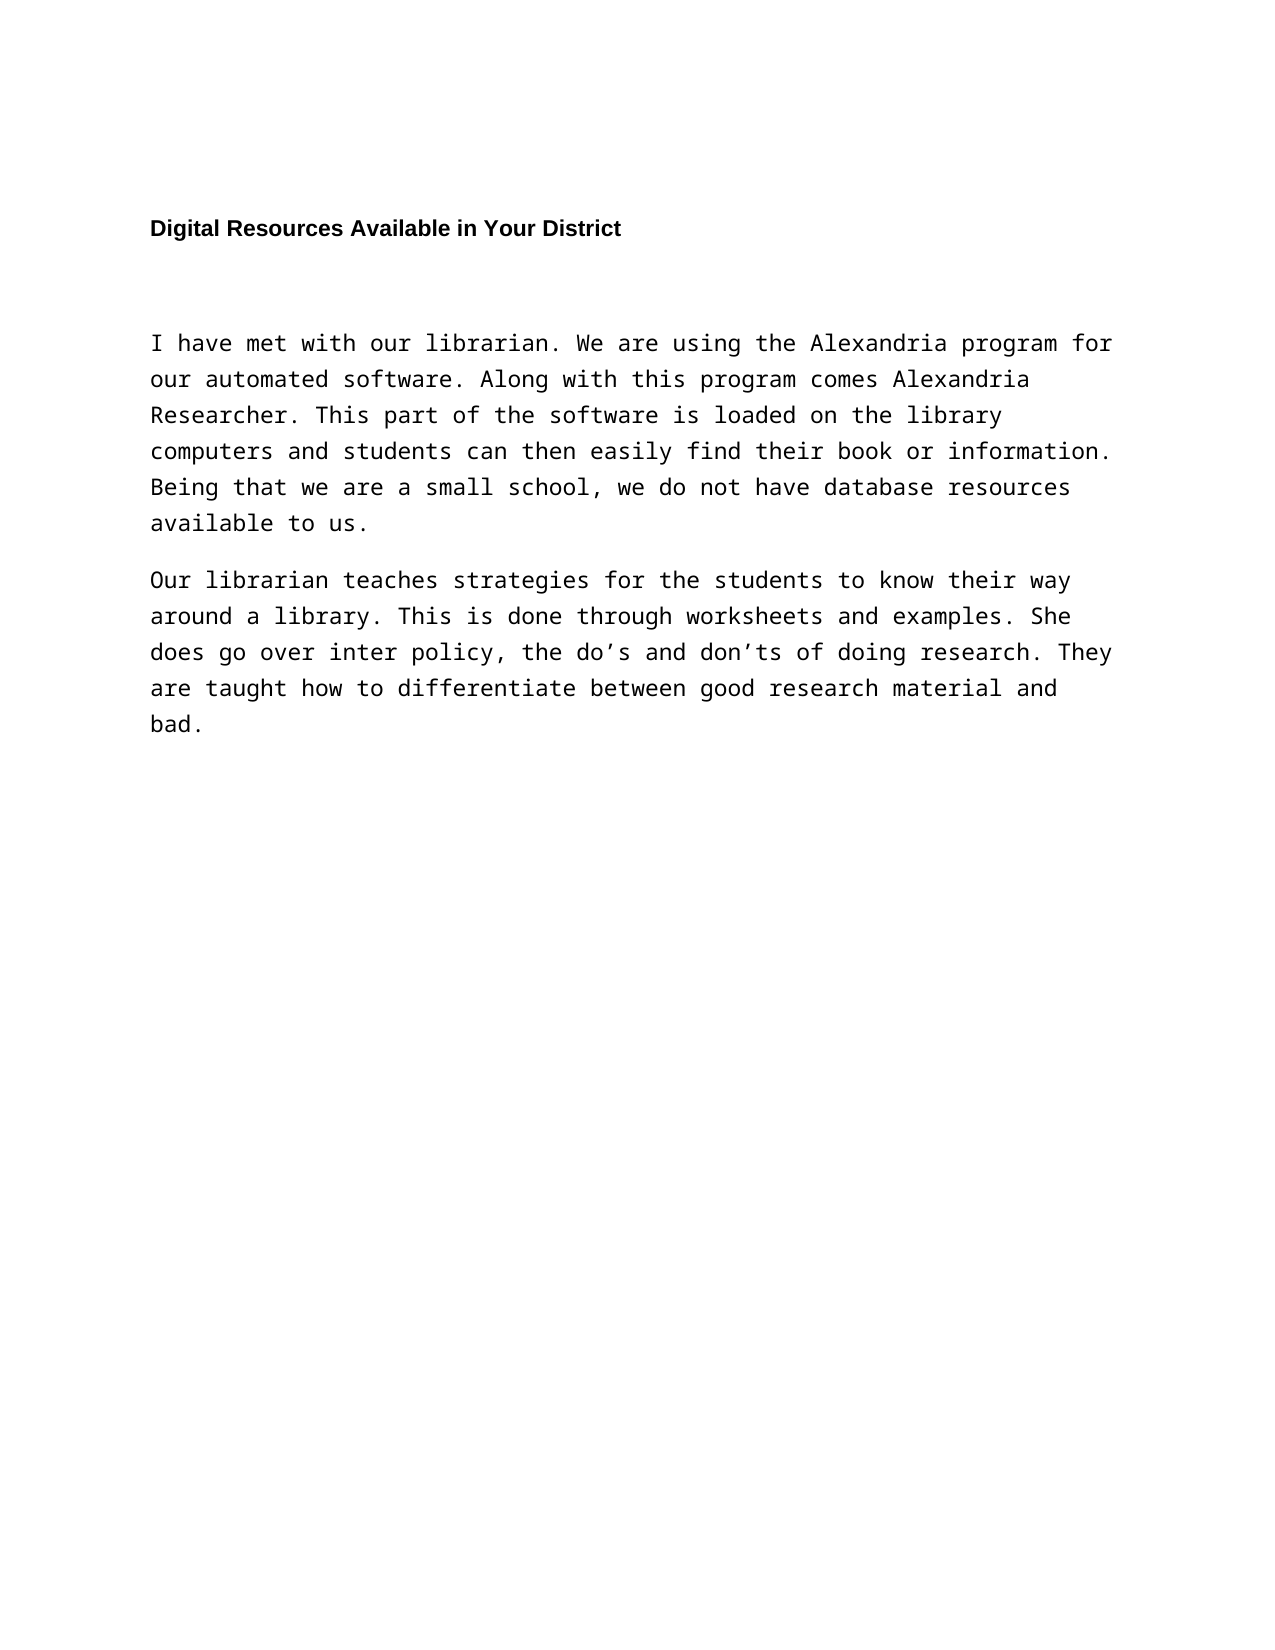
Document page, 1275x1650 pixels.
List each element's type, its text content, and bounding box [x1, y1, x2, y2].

text Our librarian teaches strategies for the students to know their way around a library. This is done through worksheets and examples. She does go over inter policy, the do’s and don’ts of doing research. They are taught how to differentiate between good research material and bad. [150, 564, 1125, 739]
text I have met with our librarian. We are using the Alexandria program for our automated software. Along with this program comes Alexandria Researcher. This part of the software is loaded on the library computers and students can then easily find their book or information. Being that we are a small school, we do not have database resources available to us. [150, 327, 1125, 538]
text Digital Resources Available in Your District [150, 215, 1125, 241]
